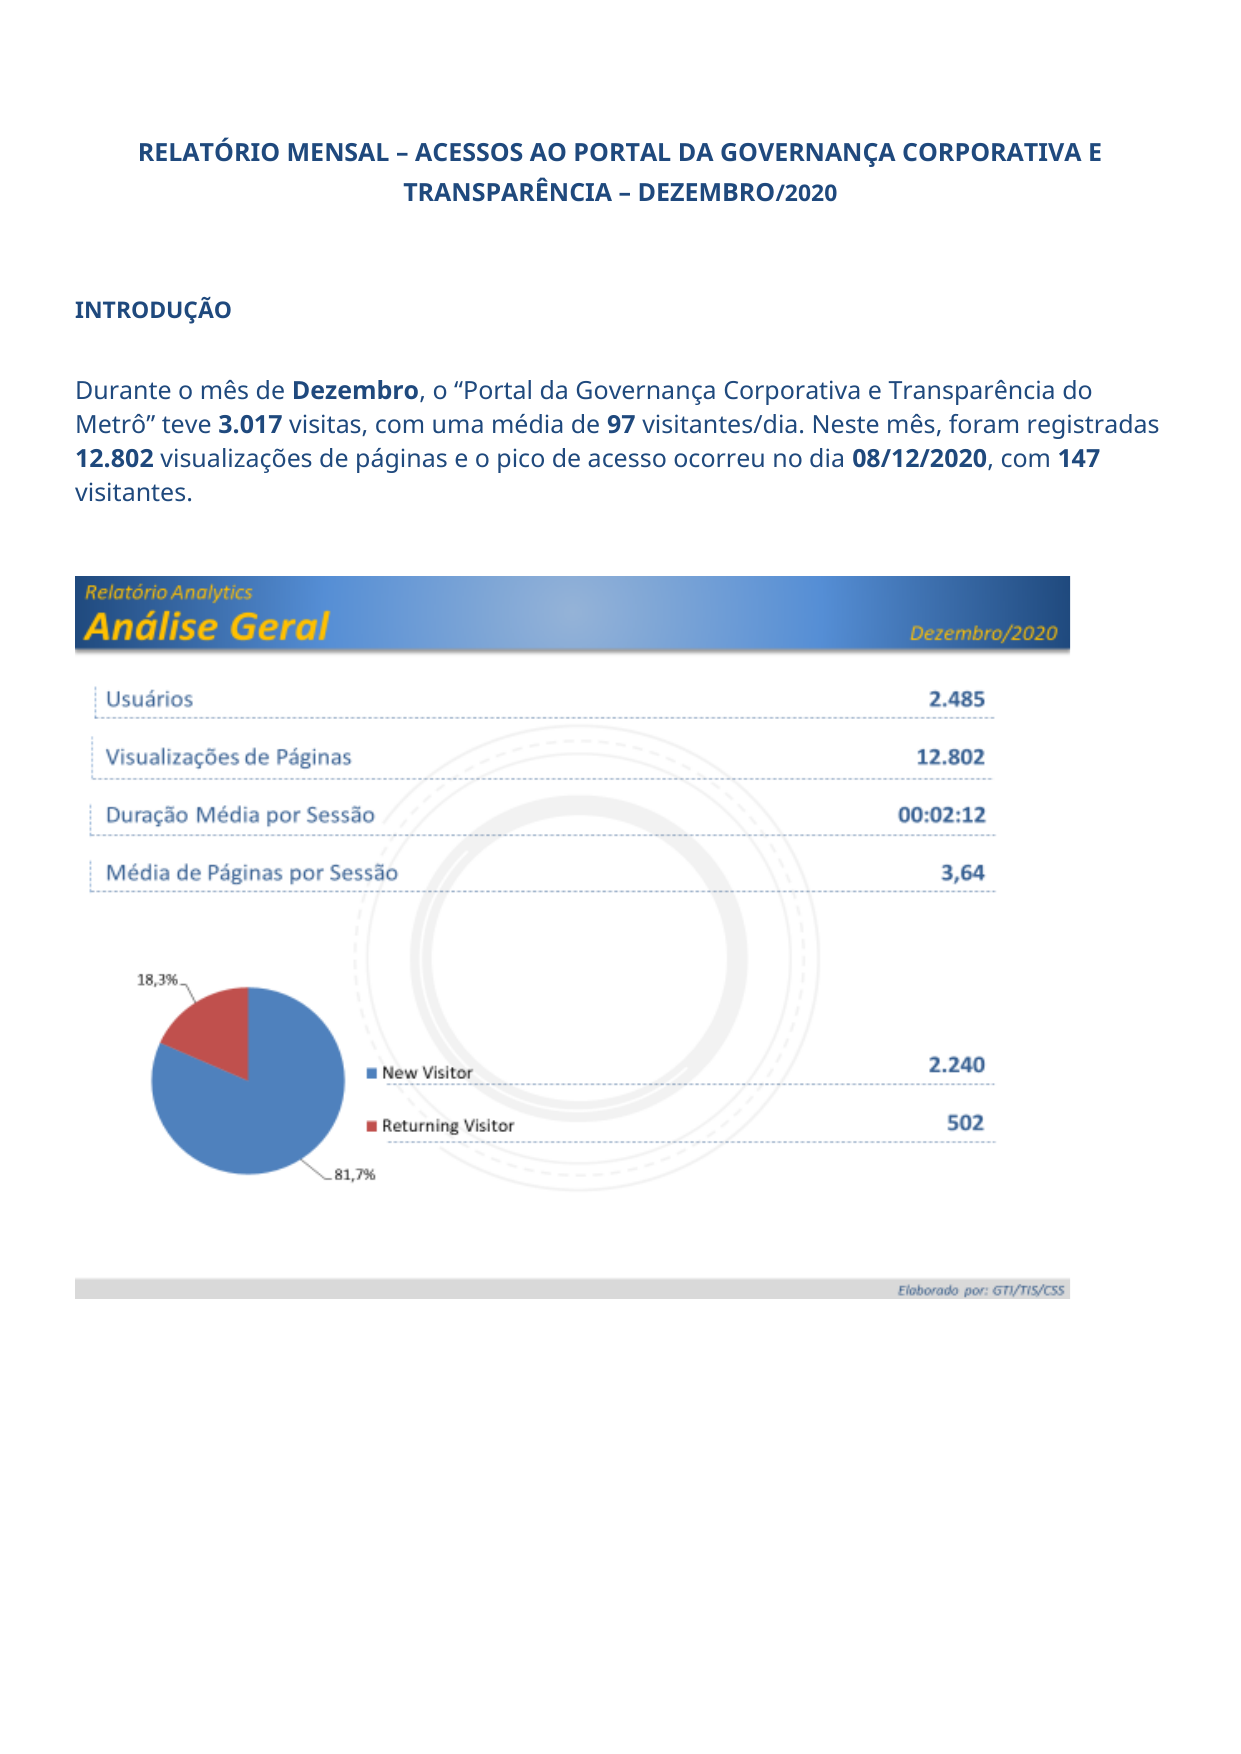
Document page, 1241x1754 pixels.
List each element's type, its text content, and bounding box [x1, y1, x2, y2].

picture [75, 576, 1071, 1299]
text Durante o mês de Dezembro, o “Portal da Governança Corporativa e Transparência do Metrô” teve 3.017 visitas, com uma média de 97 visitantes/dia. Neste mês, foram registradas 12.802 visualizações de páginas e o pico de acesso ocorreu no dia 08/12/2020, com 147 visitantes. [75, 372, 1165, 508]
text INTRODUÇÃO [75, 294, 1165, 325]
text RELATÓRIO MENSAL – ACESSOS AO PORTAL DA GOVERNANÇA CORPORATIVA E TRANSPARÊNCIA – DEZEMBRO/2020 [75, 135, 1165, 208]
